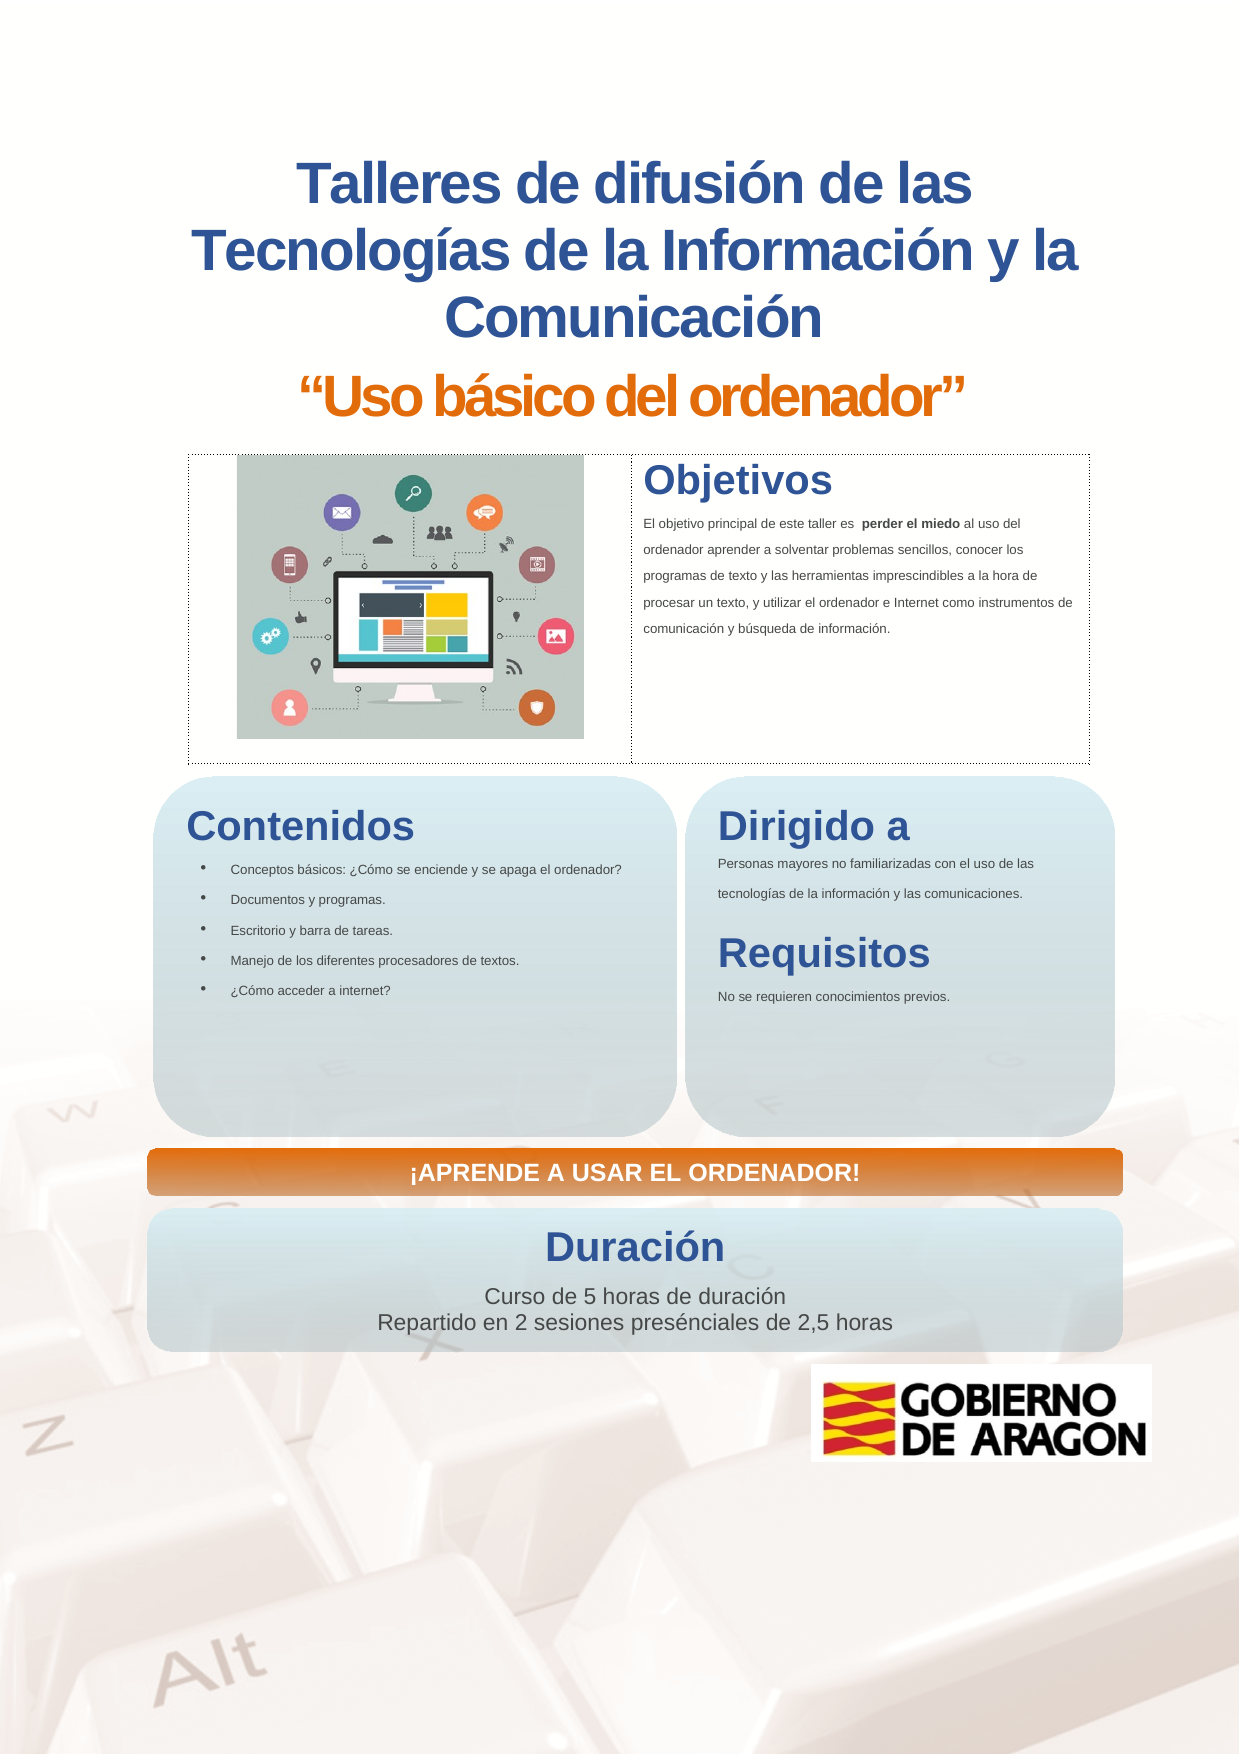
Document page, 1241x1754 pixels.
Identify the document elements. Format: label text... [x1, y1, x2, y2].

picture [0, 3, 1239, 1754]
table_header Objetivos El objetivo principal de este taller es perder el miedo al uso del ordenador aprender a solventar problemas sencillos, conocer los programas de texto y las herramientas imprescindibles a la hora de procesar un texto, y utilizar el ordenador e Internet como instrumentos de comunicación y búsqueda de información. [632, 454, 1090, 763]
text Talleres de difusión de las Tecnologías de la Información y la Comunicación [148, 148, 1122, 349]
table_header [189, 454, 632, 763]
text “Uso básico del ordenador” [148, 362, 1122, 429]
